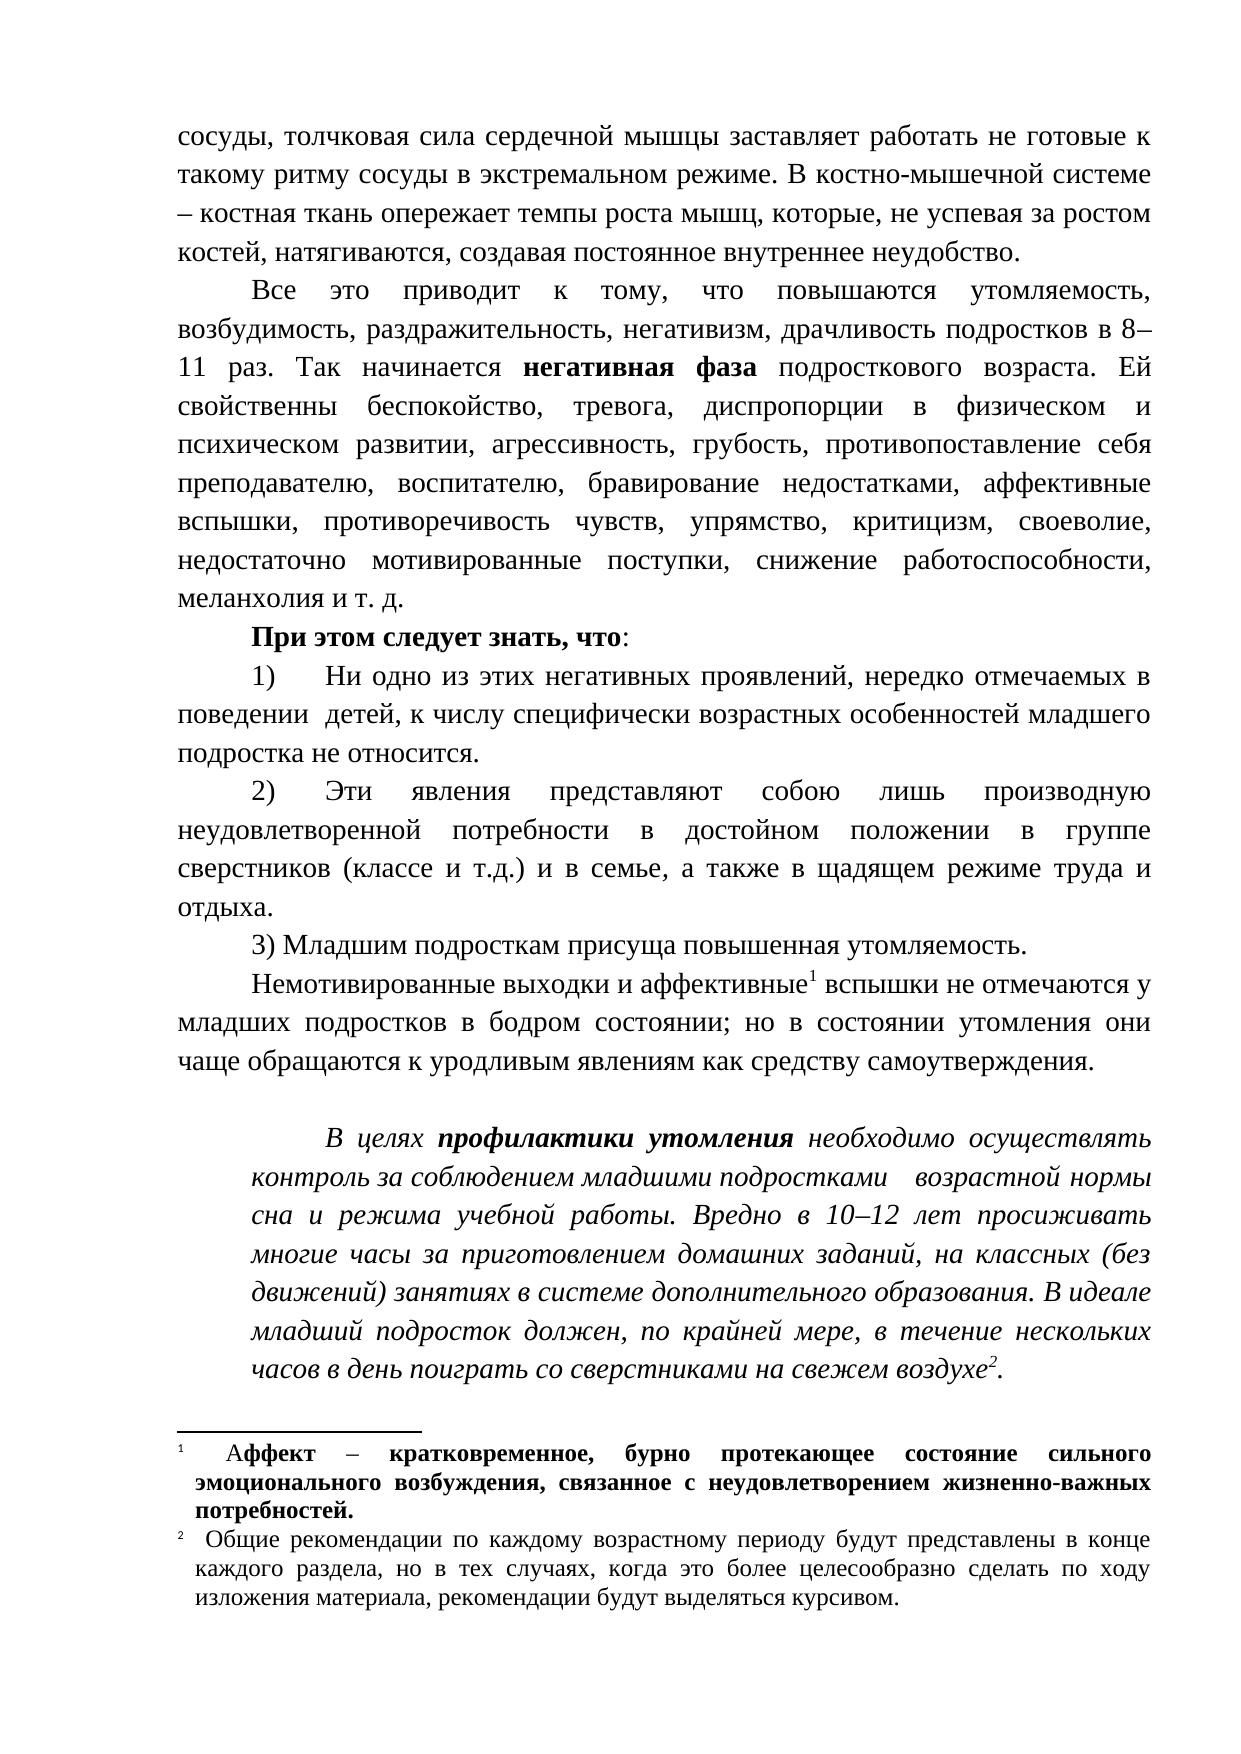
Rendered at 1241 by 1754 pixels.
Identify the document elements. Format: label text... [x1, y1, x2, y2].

text 2) Эти явления представляют собою лишь производную неудовлетворенной потребности в достойном положении в группе сверстников (классе и т.д.) и в семье, а также в щадящем режиме труда и отдыха. [177, 773, 1152, 922]
text Немотивированные выходки и аффективные вспышки не отмечаются у младших подростков в бодром состоянии; но в состоянии утомления они чаще обращаются к уродливым явлениям как средству самоутверждения. [177, 966, 1152, 1077]
text Все это приводит к тому, что повышаются утомляемость, возбудимость, раздражительность, негативизм, драчливость подростков в 8–11 раз. Так начинается негативная фаза подросткового возраста. Ей свойственны беспокойство, тревога, диспропорции в физическом и психическом развитии, агрессивность, грубость, противопоставление себя преподавателю, воспитателю, бравирование недостатками, аффективные вспышки, противоречивость чувств, упрямство, критицизм, своеволие, недостаточно мотивированные поступки, снижение работоспособности, меланхолия и т. д. [177, 272, 1152, 614]
text 3) Младшим подросткам присуща повышенная утомляемость. [177, 927, 1152, 961]
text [177, 118, 1152, 267]
text В целях профилактики утомления необходимо осуществлять контроль за соблюдением младшими подростками возрастной нормы сна и режима учебной работы. Вредно в 10–12 лет просиживать многие часы за приготовлением домашних заданий, на классных (без движений) занятиях в системе дополнительного образования. В идеале младший подросток должен, по крайней мере, в течение нескольких часов в день поиграть со сверстниками на свежем воздухе. [251, 1120, 1152, 1385]
text 1) Ни одно из этих негативных проявлений, нередко отмечаемых в поведении детей, к числу специфически возрастных особенностей младшего подростка не относится. [177, 658, 1152, 768]
text При этом следует знать, что: [177, 619, 1152, 653]
